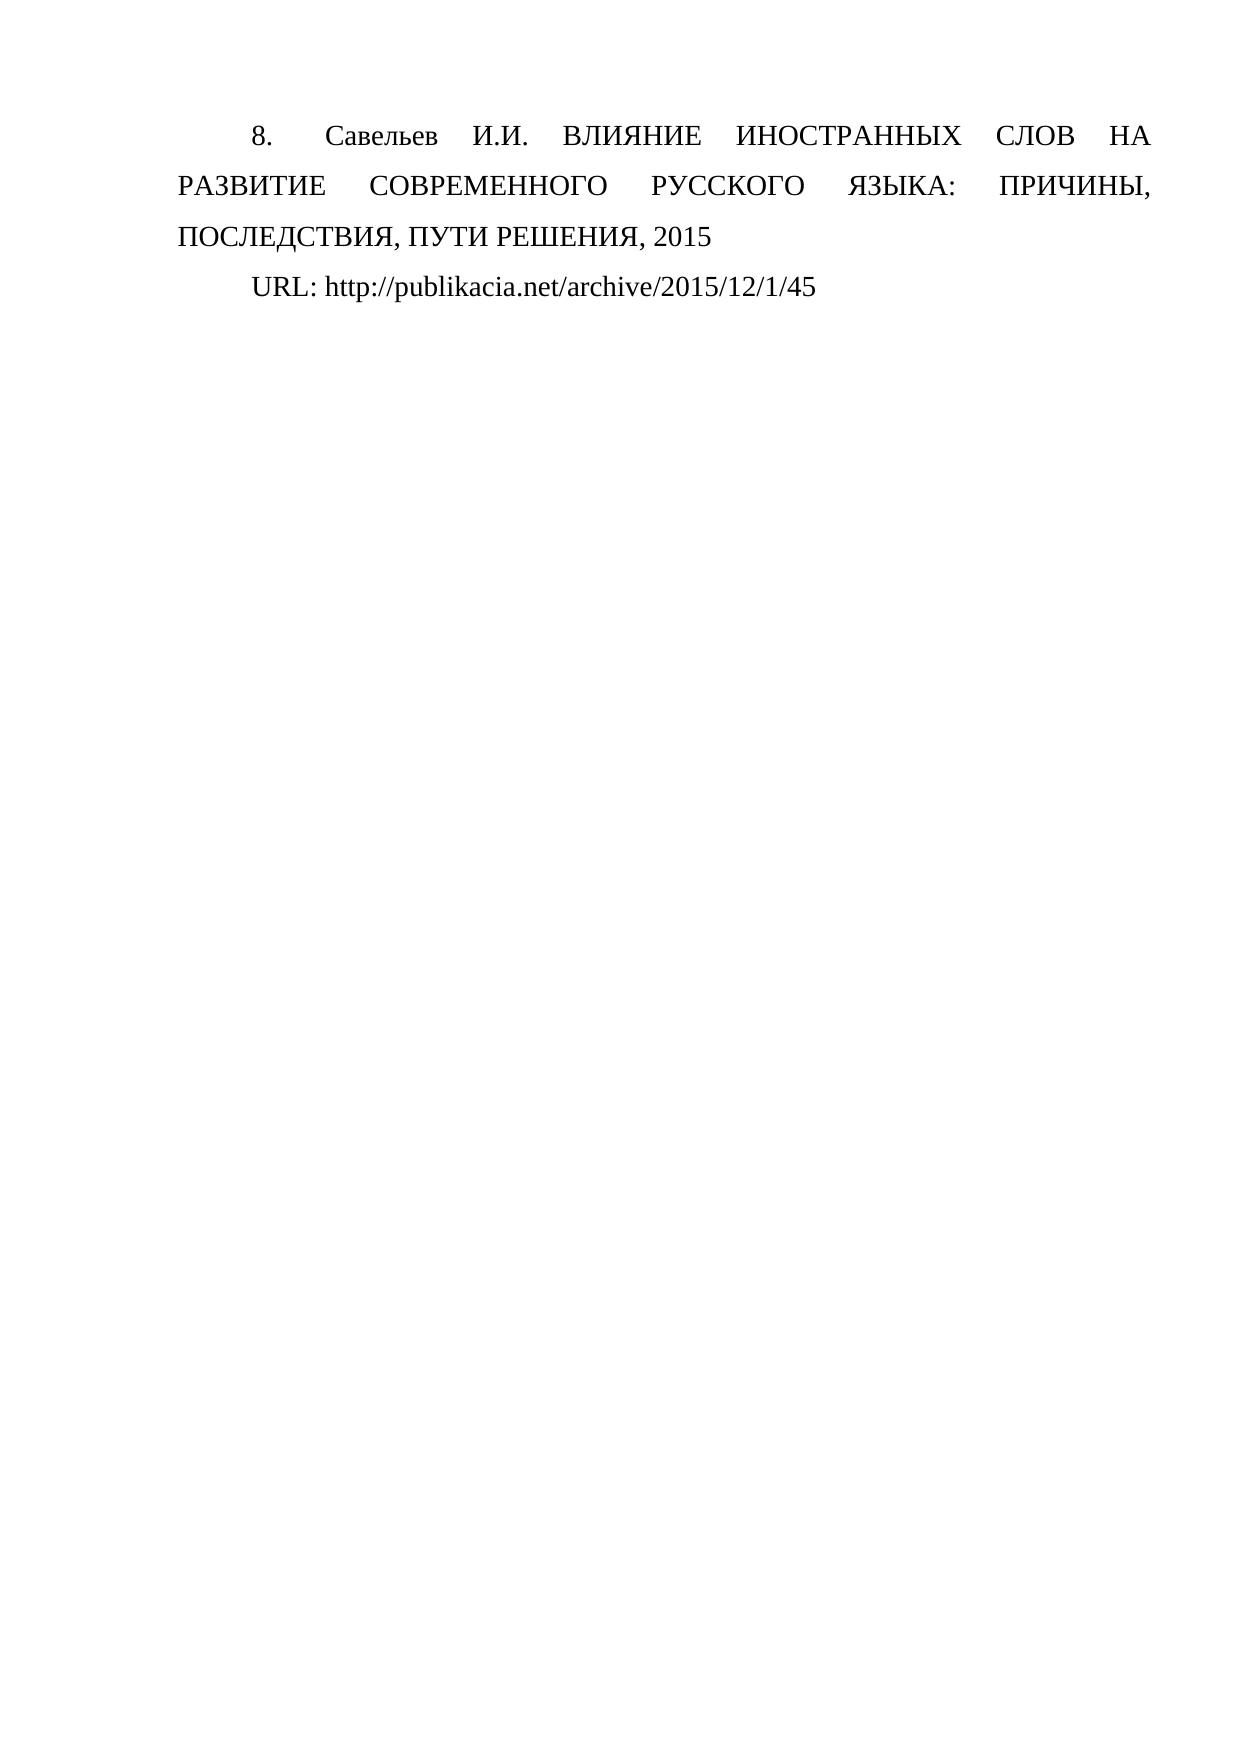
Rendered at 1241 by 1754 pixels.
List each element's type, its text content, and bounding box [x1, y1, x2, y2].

list URL: http://publikacia.net/archive/2015/12/1/45 [177, 269, 1152, 303]
list Савельев И.И. ВЛИЯНИЕ ИНОСТРАННЫХ СЛОВ НА РАЗВИТИЕ СОВРЕМЕННОГО РУССКОГО ЯЗЫКА: ПРИЧИНЫ, ПОСЛЕДСТВИЯ, ПУТИ РЕШЕНИЯ, 2015 [177, 118, 1152, 252]
